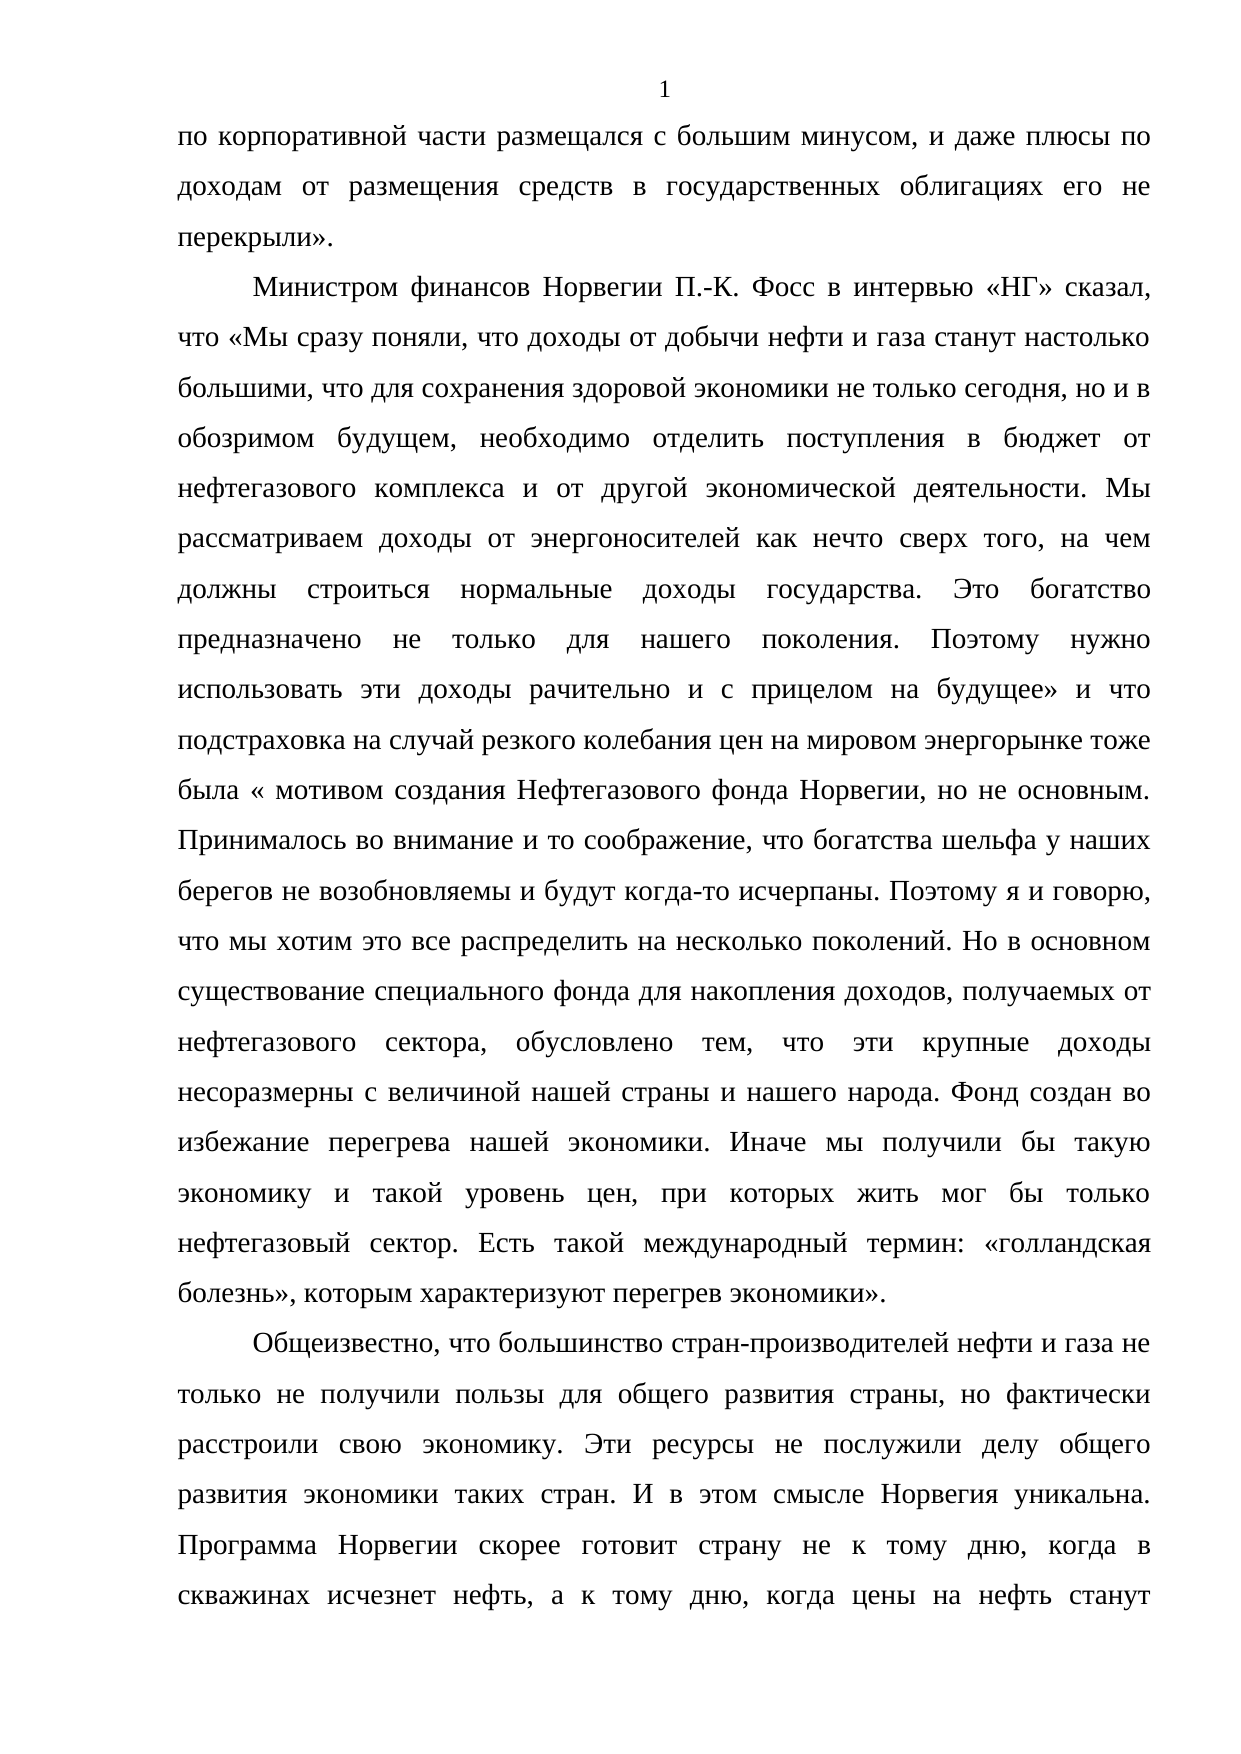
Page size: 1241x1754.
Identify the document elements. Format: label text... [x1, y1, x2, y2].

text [177, 1326, 1152, 1611]
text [177, 118, 1152, 252]
text Министром финансов Норвегии П.-К. Фосс в интервью «НГ» сказал, что «Мы сразу поняли, что доходы от добычи нефти и газа станут настолько большими, что для сохранения здоровой экономики не только сегодня, но и в обозримом будущем, необходимо отделить поступления в бюджет от нефтегазового комплекса и от другой экономической деятельности. Мы рассматриваем доходы от энергоносителей как нечто сверх того, на чем должны строиться нормальные доходы государства. Это богатство предназначено не только для нашего поколения. Поэтому нужно использовать эти доходы рачительно и с прицелом на будущее» и что подстраховка на случай резкого колебания цен на мировом энергорынке тоже была « мотивом создания Нефтегазового фонда Норвегии, но не основным. Принималось во внимание и то соображение, что богатства шельфа у наших берегов не возобновляемы и будут когда-то исчерпаны. Поэтому я и говорю, что мы хотим это все распределить на несколько поколений. Но в основном существование специального фонда для накопления доходов, получаемых от нефтегазового сектора, обусловлено тем, что эти крупные доходы несоразмерны с величиной нашей страны и нашего народа. Фонд создан во избежание перегрева нашей экономики. Иначе мы получили бы такую экономику и такой уровень цен, при которых жить мог бы только нефтегазовый сектор. Есть такой международный термин: «голландская болезнь», которым характеризуют перегрев экономики». [177, 269, 1152, 1309]
